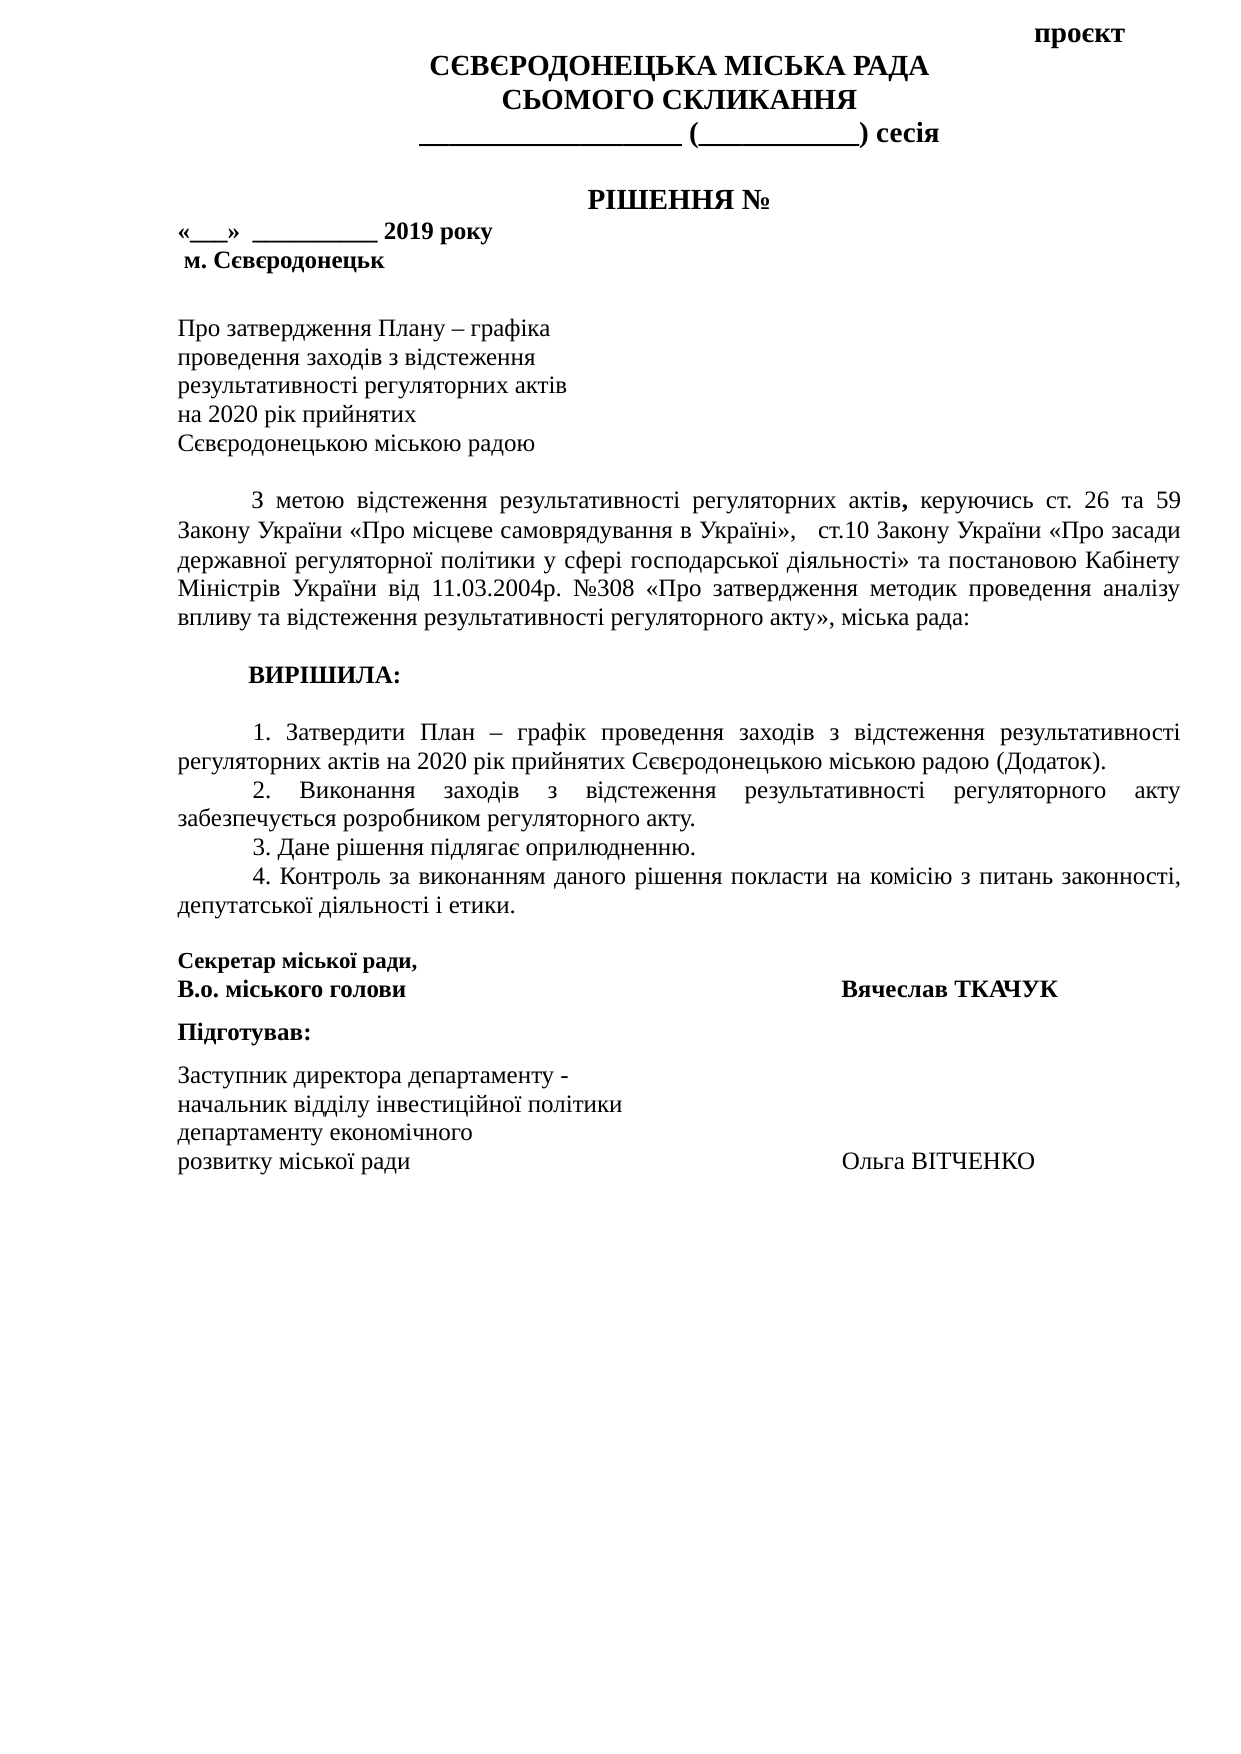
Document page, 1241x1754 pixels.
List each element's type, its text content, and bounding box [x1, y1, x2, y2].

text СЄВЄРОДОНЕЦЬКА МІСЬКА РАДА [177, 48, 1181, 82]
text Про затвердження Плану – графіка проведення заходів з відстеження результативності регуляторних актів на 2020 рік прийнятих Сєвєродонецькою міською радою [177, 313, 577, 457]
text В.о. міського голови Вячеслав ТКАЧУК [177, 974, 1181, 1002]
text __________________ (___________) сесія [177, 115, 1181, 149]
text ВИРІШИЛА: [177, 660, 1181, 688]
text Підготував: [177, 1017, 1181, 1046]
text 4. Контроль за виконанням даного рішення покласти на комісію з питань законності, депутатської діяльності і етики. [177, 861, 1181, 918]
text Секретар міської ради, [177, 947, 1181, 974]
text РІШЕННЯ № [177, 182, 1181, 216]
text 3. Дане рішення підлягає оприлюдненню. [177, 832, 1181, 861]
text департаменту економічного [177, 1117, 1181, 1146]
text 1. Затвердити План – графік проведення заходів з відстеження результативності регуляторних актів на 2020 рік прийнятих Сєвєродонецькою міською радою (Додаток). [177, 717, 1181, 775]
text проєкт [177, 15, 1181, 48]
text «___» __________ 2019 року [177, 216, 1181, 245]
text СЬОМОГО СКЛИКАННЯ [177, 82, 1181, 115]
text м. Сєвєродонецьк [177, 245, 1181, 273]
text 2. Виконання заходів з відстеження результативності регуляторного акту забезпечується розробником регуляторного акту. [177, 775, 1181, 832]
text З метою відстеження результативності регуляторних актів, керуючись ст. 26 та 59 Закону України «Про місцеве самоврядування в Україні», ст.10 Закону України «Про засади державної регуляторної політики у сфері господарської діяльності» та постановою Кабінету Міністрів України від 11.03.2004р. №308 «Про затвердження методик проведення аналізу впливу та відстеження результативності регуляторного акту», міська рада: [177, 486, 1181, 631]
text начальник відділу інвестиційної політики [177, 1089, 1181, 1117]
text розвитку міської ради Ольга ВІТЧЕНКО [177, 1146, 1181, 1175]
text Заступник директора департаменту - [177, 1060, 1181, 1089]
